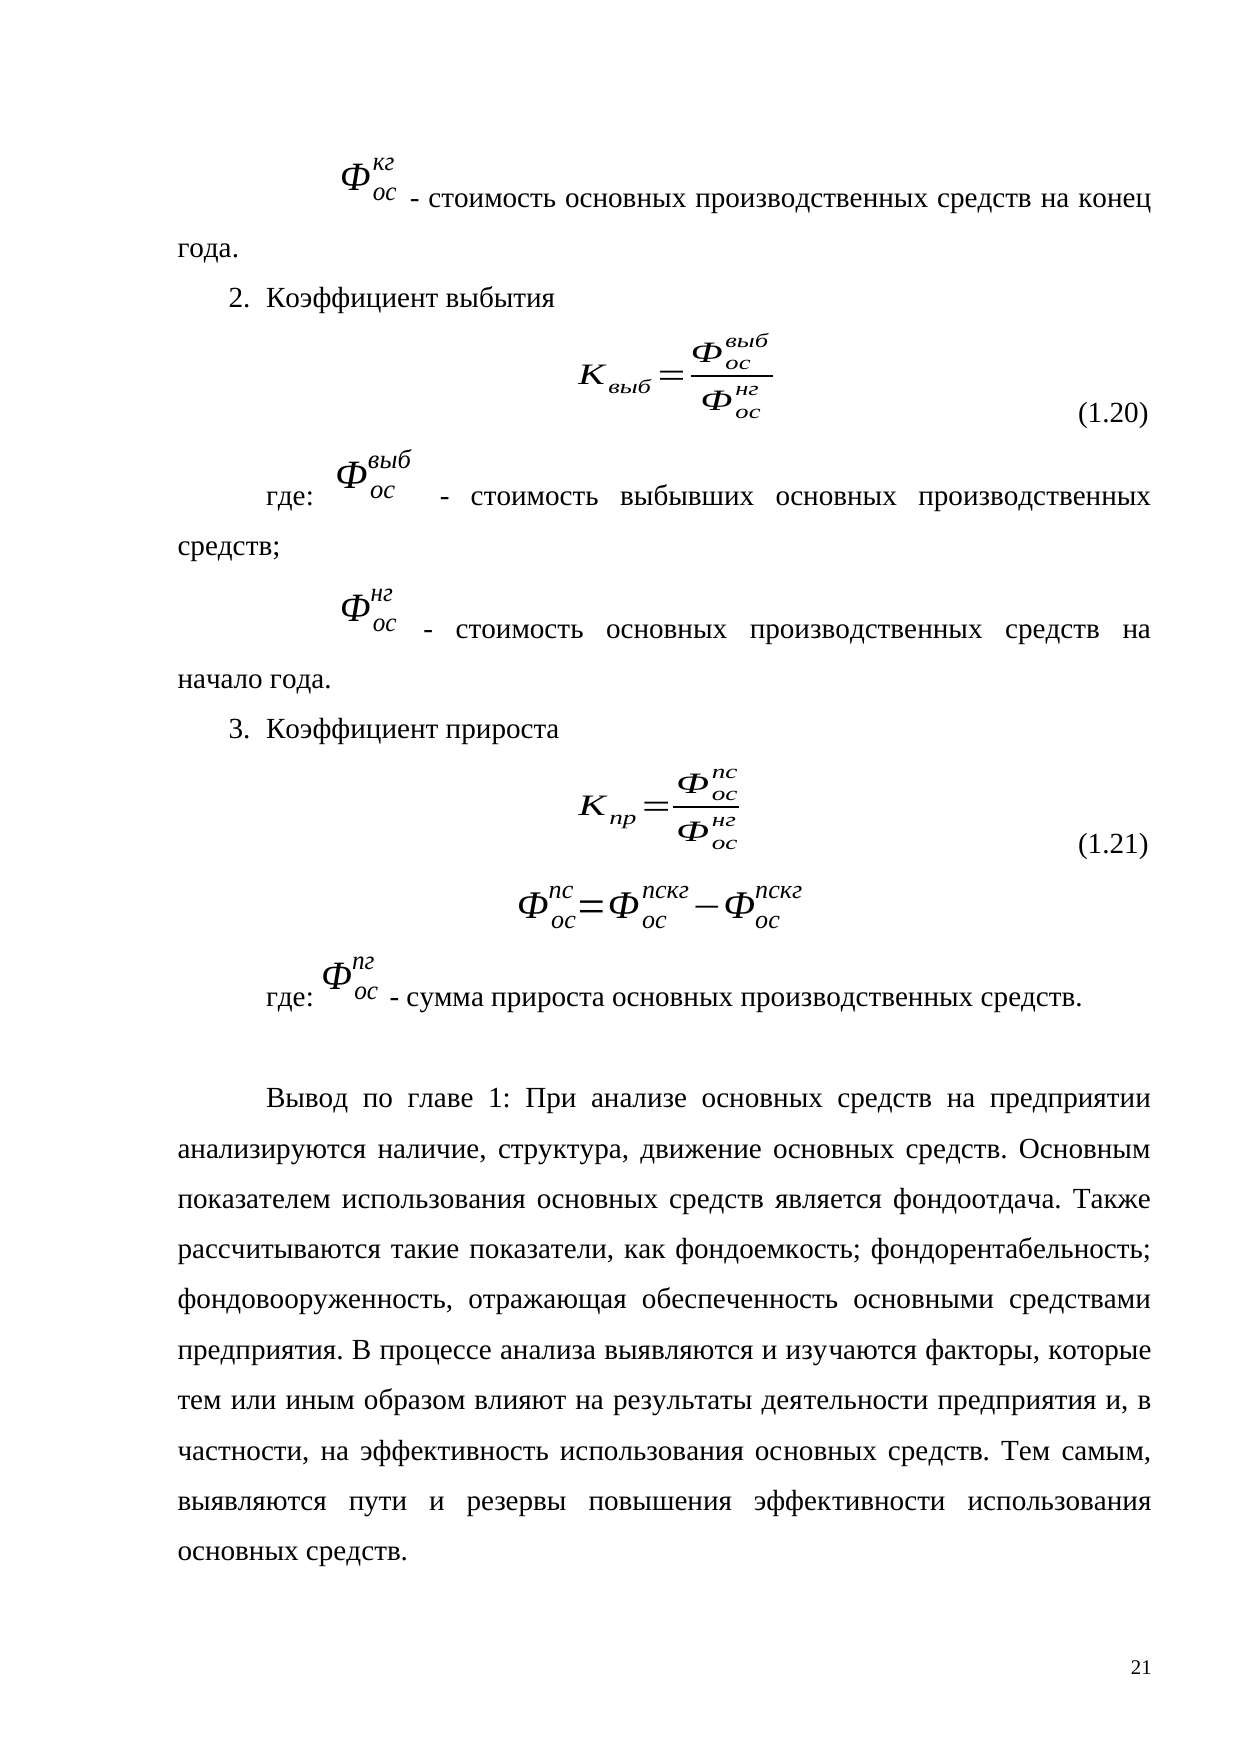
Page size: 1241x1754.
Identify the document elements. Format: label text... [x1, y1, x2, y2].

text где: - сумма прироста основных производственных средств. [177, 947, 1152, 1012]
text - стоимость основных производственных средств на начало года. [177, 579, 1152, 694]
list Коэффициент выбытия [228, 280, 1152, 314]
text где: - стоимость выбывших основных производственных средств; [177, 446, 1152, 562]
text (1.21) [177, 762, 1152, 860]
text Вывод по главе 1: При анализе основных средств на предприятии анализируются наличие, структура, движение основных средств. Основным показателем использования основных средств является фондоотдача. Также рассчитываются такие показатели, как фондоемкость; фондорентабельность; фондовооруженность, отражающая обеспеченность основными средствами предприятия. В процессе анализа выявляются и изучаются факторы, которые тем или иным образом влияют на результаты деятельности предприятия и, в частности, на эффективность использования основных средств. Тем самым, выявляются пути и резервы повышения эффективности использования основных средств. [177, 1080, 1152, 1567]
text (1.20) [177, 331, 1152, 429]
text - стоимость основных производственных средств на конец года. [177, 148, 1152, 264]
list Коэффициент прироста [228, 711, 1152, 745]
